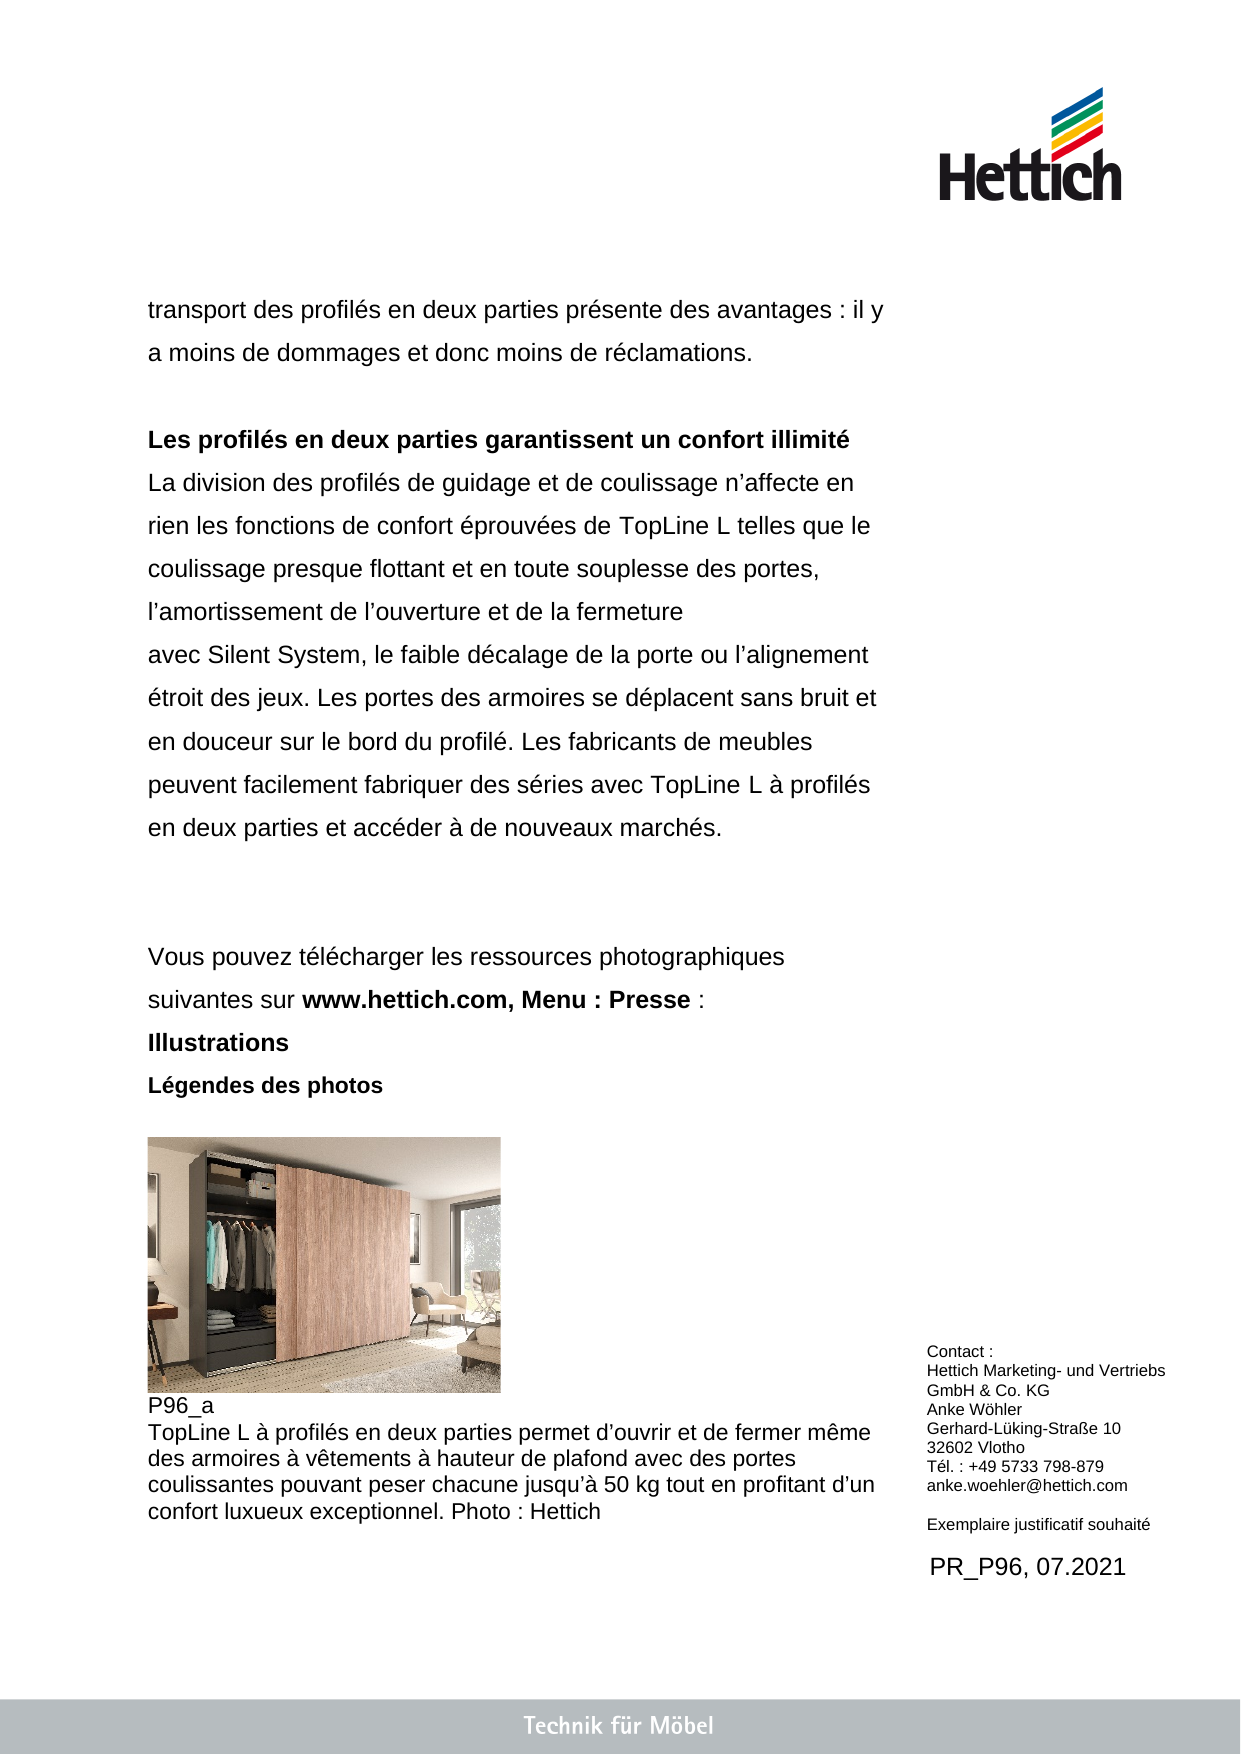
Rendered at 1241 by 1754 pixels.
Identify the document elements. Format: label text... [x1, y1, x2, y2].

text Légendes des photos [148, 1072, 886, 1098]
text Illustrations [148, 1028, 886, 1057]
text Vous pouvez télécharger les ressources photographiques suivantes sur www.hettich.com, Menu : Presse : [148, 899, 886, 1014]
picture [0, 6, 1241, 263]
picture [147, 1137, 501, 1393]
text Les profilés en deux parties garantissent un confort illimité [148, 425, 886, 453]
text La division des profilés de guidage et de coulissage n’affecte en rien les fonctions de confort éprouvées de TopLine L telles que le coulissage presque flottant et en toute souplesse des portes, l’amortissement de l’ouverture et de la fermeture avec Silent System, le faible décalage de la porte ou l’alignement étroit des jeux. Les portes des armoires se déplacent sans bruit et en douceur sur le bord du profilé. Les fabricants de meubles peuvent facilement fabriquer des séries avec TopLine L à profilés en deux parties et accéder à de nouveaux marchés. [148, 468, 886, 842]
picture [0, 1636, 1241, 1754]
text P96_a [148, 1392, 886, 1418]
text TopLine L à profilés en deux parties permet d’ouvrir et de fermer même des armoires à vêtements à hauteur de plafond avec des portes coulissantes pouvant peser chacune jusqu’à 50 kg tout en profitant d’un confort luxueux exceptionnel. Photo : Hettich [148, 1418, 886, 1524]
